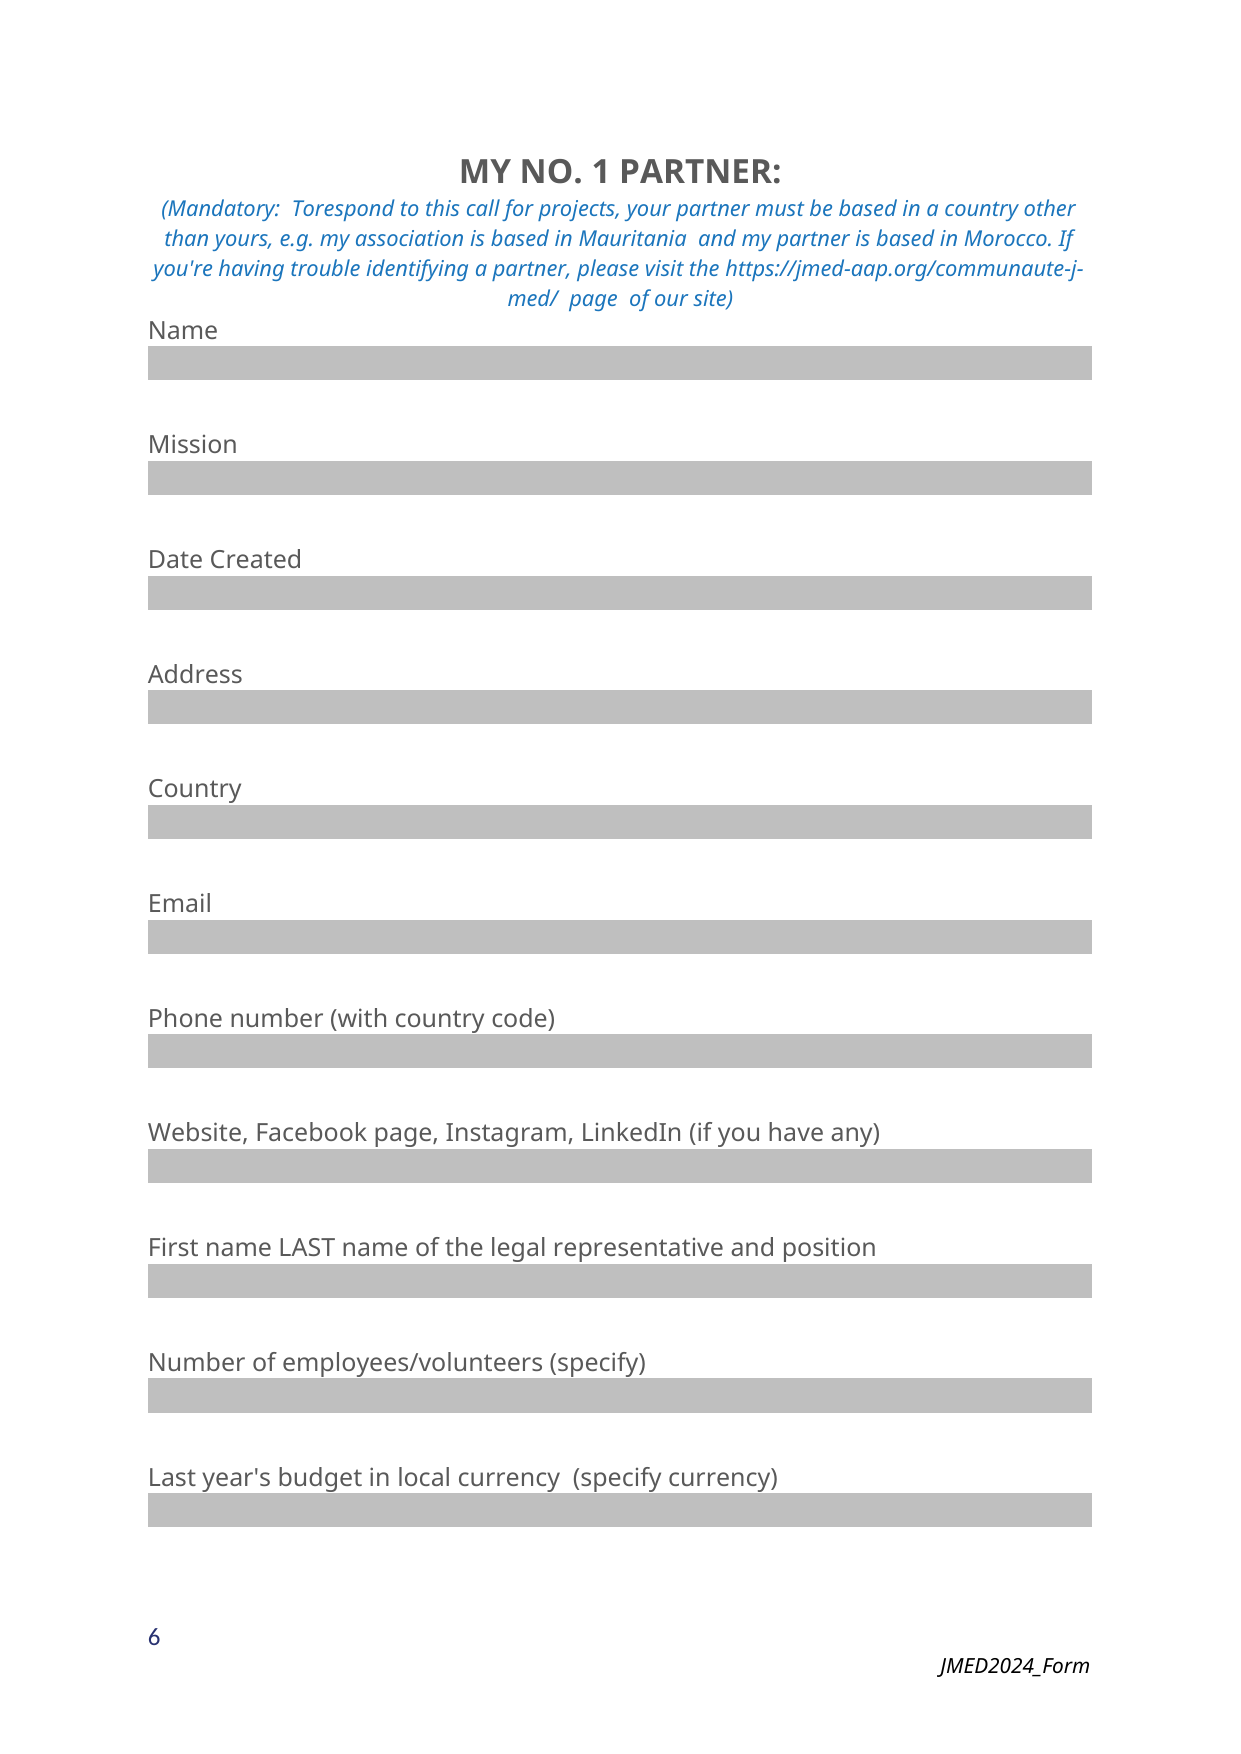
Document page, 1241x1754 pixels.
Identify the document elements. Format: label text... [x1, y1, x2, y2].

text Address [148, 656, 1122, 690]
text (Mandatory: Torespond to this call for projects, your partner must be based in a country other than yours, e.g. my association is based in Mauritania and my partner is based in Morocco. If you're having trouble identifying a partner, please visit the https://jmed-aap.org/communaute-j-med/ page of our site) [148, 193, 1092, 312]
text Website, Facebook page, Instagram, LinkedIn (if you have any) [148, 1115, 1122, 1149]
text Country [148, 771, 1122, 805]
text Last year's budget in local currency (specify currency) [148, 1459, 1122, 1493]
text Email [148, 886, 1122, 920]
text Name [148, 312, 1122, 346]
text Date Created [148, 542, 1092, 576]
text Mission [148, 427, 1122, 461]
text Phone number (with country code) [148, 1000, 1122, 1034]
text Number of employees/volunteers (specify) [148, 1344, 1122, 1378]
text MY NO. 1 PARTNER: [148, 148, 1092, 193]
text First name LAST name of the legal representative and position [148, 1230, 1122, 1264]
